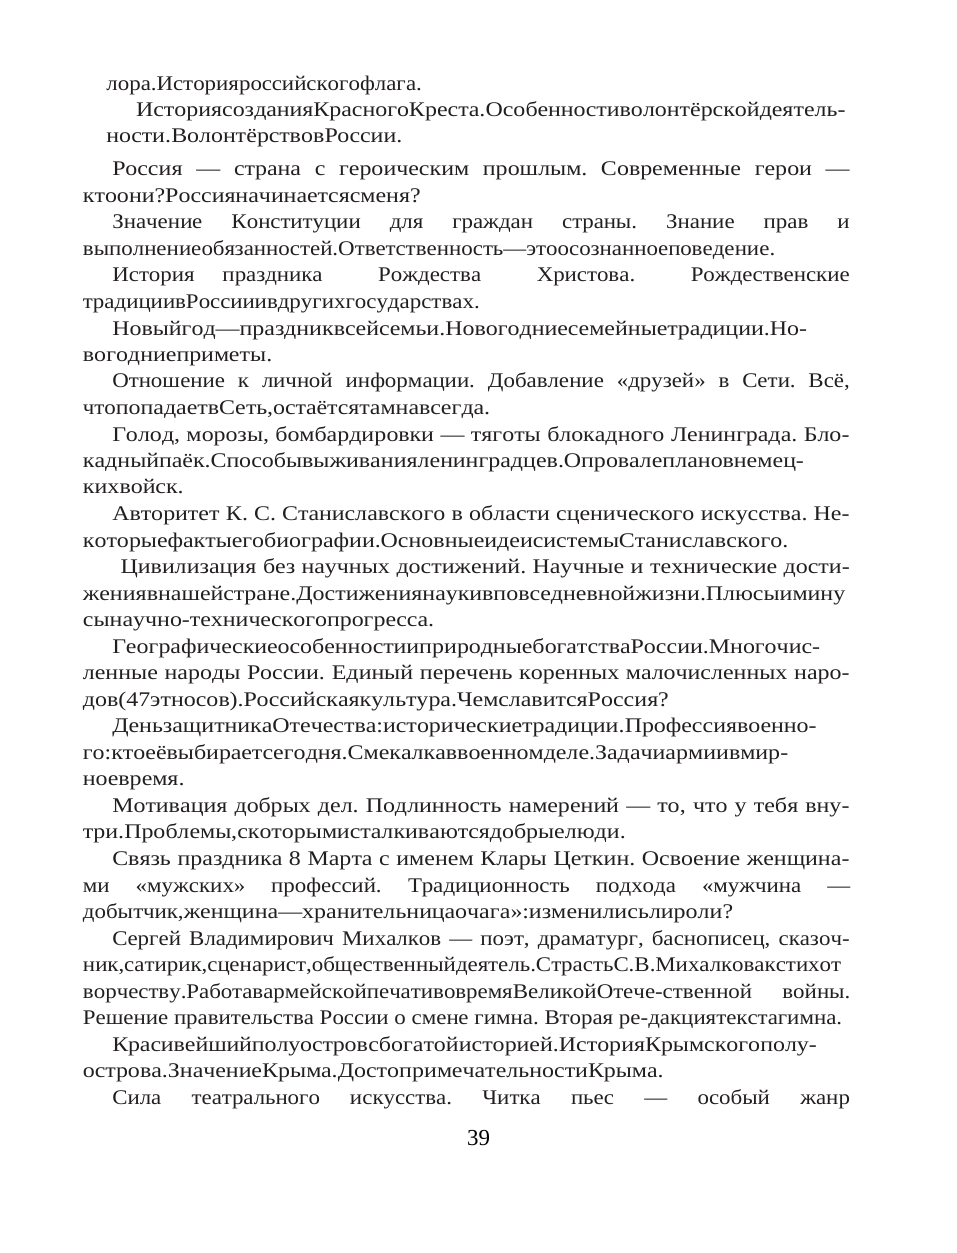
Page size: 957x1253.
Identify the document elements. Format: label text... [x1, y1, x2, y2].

text Отношение к личной информации. Добавление «друзей» в Сети. Всё, чтопопадаетвСеть,остаётсятамнавсегда. [83, 368, 851, 419]
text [106, 71, 874, 95]
text Сергей Владимирович Михалков — поэт, драматург, баснописец, сказоч-ник,сатирик,сценарист,общественныйдеятель.СтрастьС.В.Михалковакстихотворчеству.РаботавармейскойпечативовремяВеликойОтече-ственной войны. Решение правительства России о смене гимна. Вторая ре-дакциятекстагимна. [83, 926, 851, 1029]
text Цивилизация без научных достижений. Научные и технические дости-жениявнашейстране.Достижениянаукивповседневнойжизни.Плюсыиминусынаучно-техническогопрогресса. [83, 554, 851, 631]
text ДеньзащитникаОтечества:историческиетрадиции.Профессиявоенно-го:ктоеёвыбираетсегодня.Смекалкаввоенномделе.Задачиармиивмир-ноевремя. [83, 713, 851, 790]
text Связь праздника 8 Марта с именем Клары Цеткин. Освоение женщина-ми «мужских» профессий. Традиционность подхода «мужчина — добытчик,женщина—хранительницаочага»:изменилисьлироли? [83, 846, 851, 923]
text Новыйгод—праздниквсейсемьи.Новогодниесемейныетрадиции.Но-вогодниеприметы. [83, 315, 851, 366]
text Авторитет К. С. Станиславского в области сценического искусства. Не-которыефактыегобиографии.ОсновныеидеисистемыСтаниславского. [83, 501, 851, 552]
text Голод, морозы, бомбардировки — тяготы блокадного Ленинграда. Бло-кадныйпаёк.Способывыживанияленинградцев.Опровалеплановнемец-кихвойск. [83, 421, 851, 498]
text ГеографическиеособенностииприродныебогатстваРоссии.Многочис-ленные народы России. Единый перечень коренных малочисленных наро-дов(47этносов).Российскаякультура.ЧемславитсяРоссия? [83, 634, 851, 711]
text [83, 1085, 851, 1109]
text Красивейшийполуостровсбогатойисторией.ИсторияКрымскогополу-острова.ЗначениеКрыма.ДостопримечательностиКрыма. [83, 1032, 851, 1082]
text Значение Конституции для граждан страны. Знание прав и выполнениеобязанностей.Ответственность—этоосознанноеповедение. [83, 209, 851, 260]
text Мотивация добрых дел. Подлинность намерений — то, что у тебя вну-три.Проблемы,скоторымисталкиваютсядобрыелюди. [83, 793, 851, 843]
text История праздника Рождества Христова. Рождественские традициивРоссииивдругихгосударствах. [83, 262, 851, 313]
text ИсториясозданияКрасногоКреста.Особенностиволонтёрскойдеятель-ности.ВолонтёрствовРоссии. [106, 97, 874, 147]
text Россия — страна с героическим прошлым. Современные герои — ктоони?Россияначинаетсясменя? [83, 156, 851, 207]
